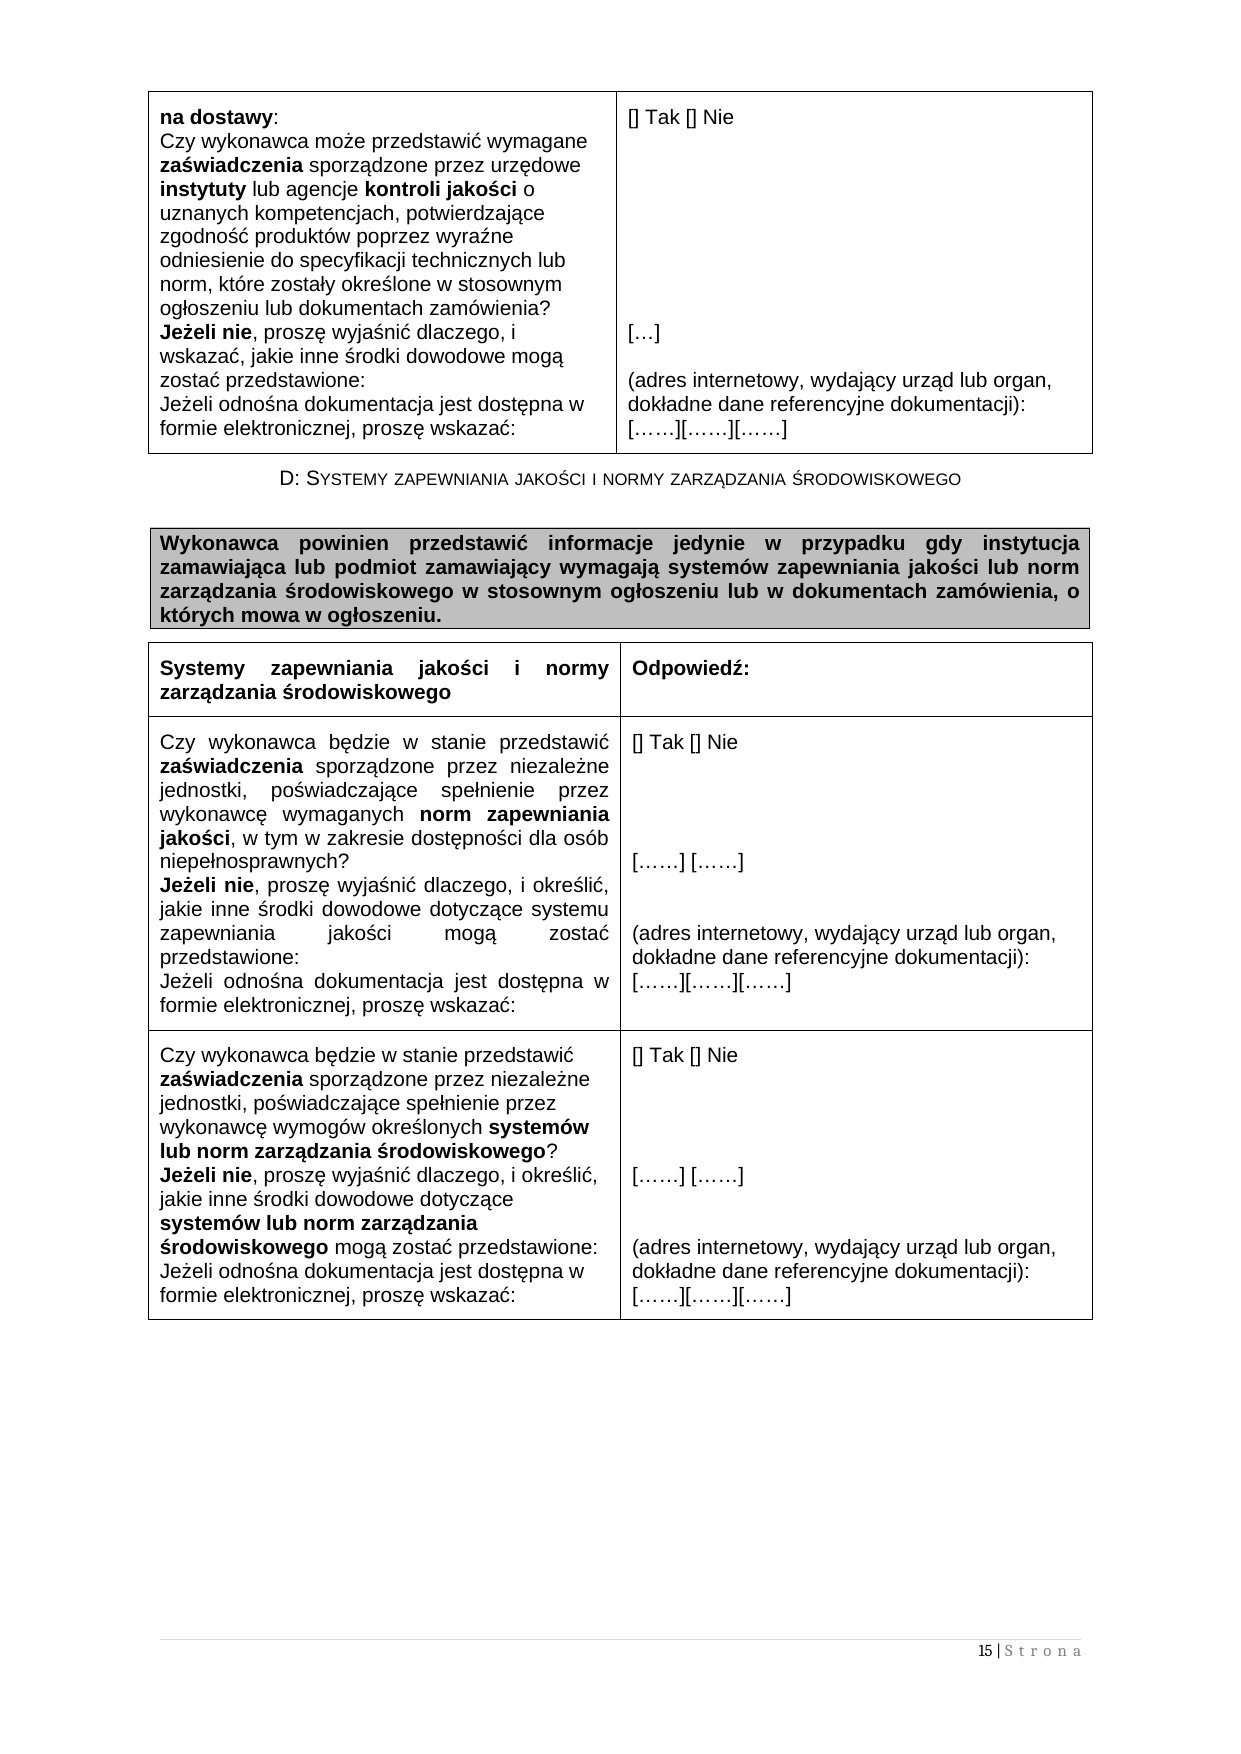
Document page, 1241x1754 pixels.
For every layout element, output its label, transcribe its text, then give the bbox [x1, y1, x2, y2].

table_cell Czy wykonawca będzie w stanie przedstawić zaświadczenia sporządzone przez niezależne jednostki, poświadczające spełnienie przez wykonawcę wymogów określonych systemów lub norm zarządzania środowiskowego? Jeżeli nie, proszę wyjaśnić dlaczego, i określić, jakie inne środki dowodowe dotyczące systemów lub norm zarządzania środowiskowego mogą zostać przedstawione: Jeżeli odnośna dokumentacja jest dostępna w formie elektronicznej, proszę wskazać: [149, 1031, 620, 1319]
table_cell Czy wykonawca będzie w stanie przedstawić zaświadczenia sporządzone przez niezależne jednostki, poświadczające spełnienie przez wykonawcę wymaganych norm zapewniania jakości, w tym w zakresie dostępności dla osób niepełnosprawnych? Jeżeli nie, proszę wyjaśnić dlaczego, i określić, jakie inne środki dowodowe dotyczące systemu zapewniania jakości mogą zostać przedstawione: Jeżeli odnośna dokumentacja jest dostępna w formie elektronicznej, proszę wskazać: [149, 717, 620, 1029]
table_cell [617, 92, 1092, 452]
text D: Systemy zapewniania jakości i normy zarządzania środowiskowego [159, 466, 1081, 490]
text Wykonawca powinien przedstawić informacje jedynie w przypadku gdy instytucja zamawiająca lub podmiot zamawiający wymagają systemów zapewniania jakości lub norm zarządzania środowiskowego w stosownym ogłoszeniu lub w dokumentach zamówienia, o których mowa w ogłoszeniu. [151, 529, 1089, 628]
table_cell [149, 92, 616, 452]
table_cell [] Tak [] Nie [……] [……] (adres internetowy, wydający urząd lub organ, dokładne dane referencyjne dokumentacji): [……][……][……] [621, 717, 1092, 1029]
table_header Odpowiedź: [621, 643, 1092, 716]
table_cell [] Tak [] Nie [……] [……] (adres internetowy, wydający urząd lub organ, dokładne dane referencyjne dokumentacji): [……][……][……] [621, 1031, 1092, 1319]
table_header Systemy zapewniania jakości i normy zarządzania środowiskowego [149, 643, 620, 716]
